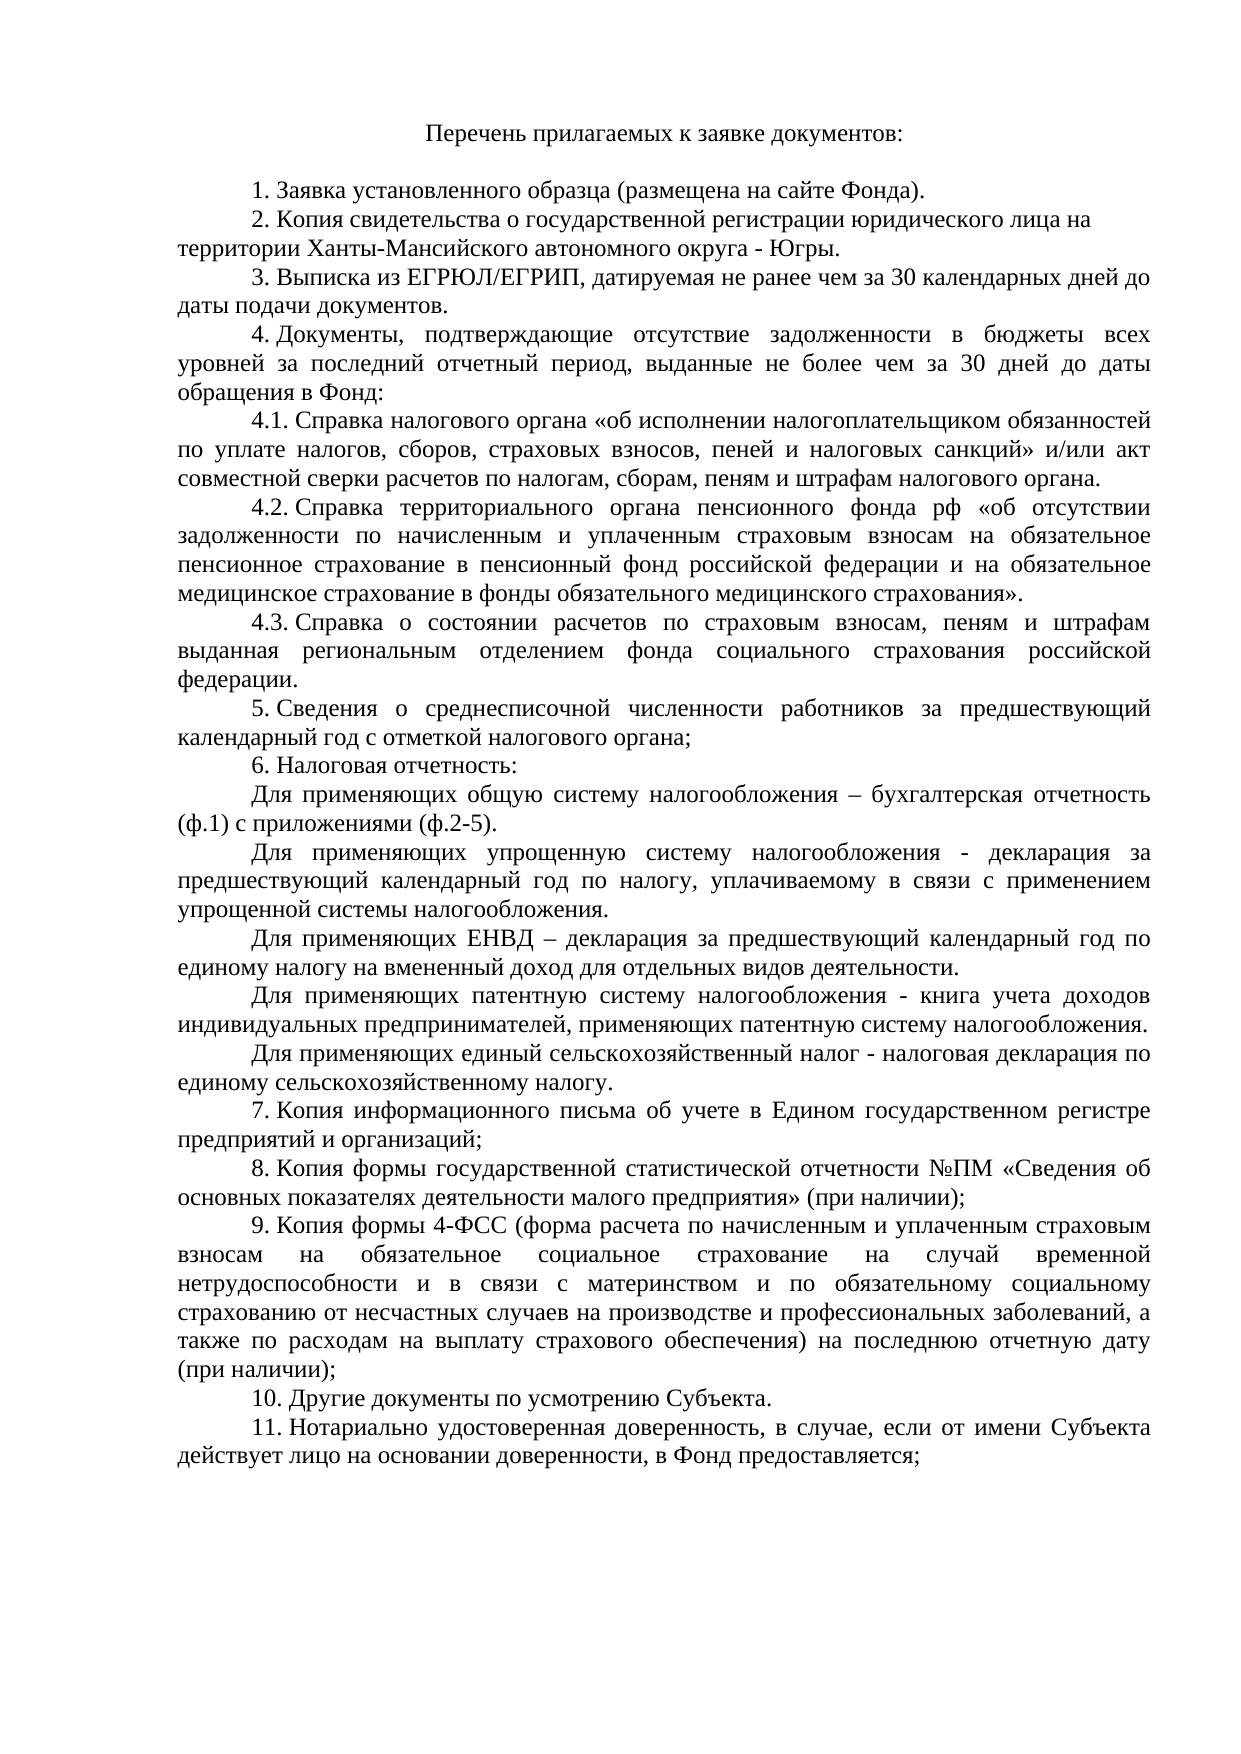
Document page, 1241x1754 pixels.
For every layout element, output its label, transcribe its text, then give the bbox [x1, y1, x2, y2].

text 7. Копия информационного письма об учете в Едином государственном регистре предприятий и организаций; [177, 1096, 1152, 1153]
text Для применяющих единый сельскохозяйственный налог - налоговая декларация по единому сельскохозяйственному налогу. [177, 1038, 1152, 1096]
text Для применяющих упрощенную систему налогообложения - декларация за предшествующий календарный год по налогу, уплачиваемому в связи с применением упрощенной системы налогообложения. [177, 837, 1152, 923]
text 2. Копия свидетельства о государственной регистрации юридического лица на территории Ханты-Мансийского автономного округа - Югры. [177, 204, 1152, 262]
text 4. Документы, подтверждающие отсутствие задолженности в бюджеты всех уровней за последний отчетный период, выданные не более чем за 30 дней до даты обращения в Фонд: [177, 319, 1152, 406]
text Перечень прилагаемых к заявке документов: [177, 118, 1152, 147]
text 1. Заявка установленного образца (размещена на сайте Фонда). [177, 176, 1152, 204]
text 8. Копия формы государственной статистической отчетности №ПМ «Сведения об основных показателях деятельности малого предприятия» (при наличии); [177, 1153, 1152, 1211]
text 4.3. Справка о состоянии расчетов по страховым взносам, пеням и штрафам выданная региональным отделением фонда социального страхования российской федерации. [177, 607, 1152, 693]
text 11. Нотариально удостоверенная доверенность, в случае, если от имени Субъекта действует лицо на основании доверенности, в Фонд предоставляется; [177, 1412, 1152, 1469]
text Для применяющих патентную систему налогообложения - книга учета доходов индивидуальных предпринимателей, применяющих патентную систему налогообложения. [177, 981, 1152, 1038]
text 5. Сведения о среднесписочной численности работников за предшествующий календарный год с отметкой налогового органа; [177, 693, 1152, 751]
text 4.1. Справка налогового органа «об исполнении налогоплательщиком обязанностей по уплате налогов, сборов, страховых взносов, пеней и налоговых санкций» и/или акт совместной сверки расчетов по налогам, сборам, пеням и штрафам налогового органа. [177, 406, 1152, 492]
text 6. Налоговая отчетность: [177, 751, 1152, 779]
text 3. Выписка из ЕГРЮЛ/ЕГРИП, датируемая не ранее чем за 30 календарных дней до даты подачи документов. [177, 262, 1152, 319]
text Для применяющих ЕНВД – декларация за предшествующий календарный год по единому налогу на вмененный доход для отдельных видов деятельности. [177, 923, 1152, 981]
text Для применяющих общую систему налогообложения – бухгалтерская отчетность (ф.1) с приложениями (ф.2-5). [177, 779, 1152, 837]
text 4.2. Справка территориального органа пенсионного фонда рф «об отсутствии задолженности по начисленным и уплаченным страховым взносам на обязательное пенсионное страхование в пенсионный фонд российской федерации и на обязательное медицинское страхование в фонды обязательного медицинского страхования». [177, 492, 1152, 607]
text 9. Копия формы 4-ФСС (форма расчета по начисленным и уплаченным страховым взносам на обязательное социальное страхование на случай временной нетрудоспособности и в связи с материнством и по обязательному социальному страхованию от несчастных случаев на производстве и профессиональных заболеваний, а также по расходам на выплату страхового обеспечения) на последнюю отчетную дату (при наличии); [177, 1211, 1152, 1383]
text 10. Другие документы по усмотрению Субъекта. [177, 1383, 1152, 1412]
